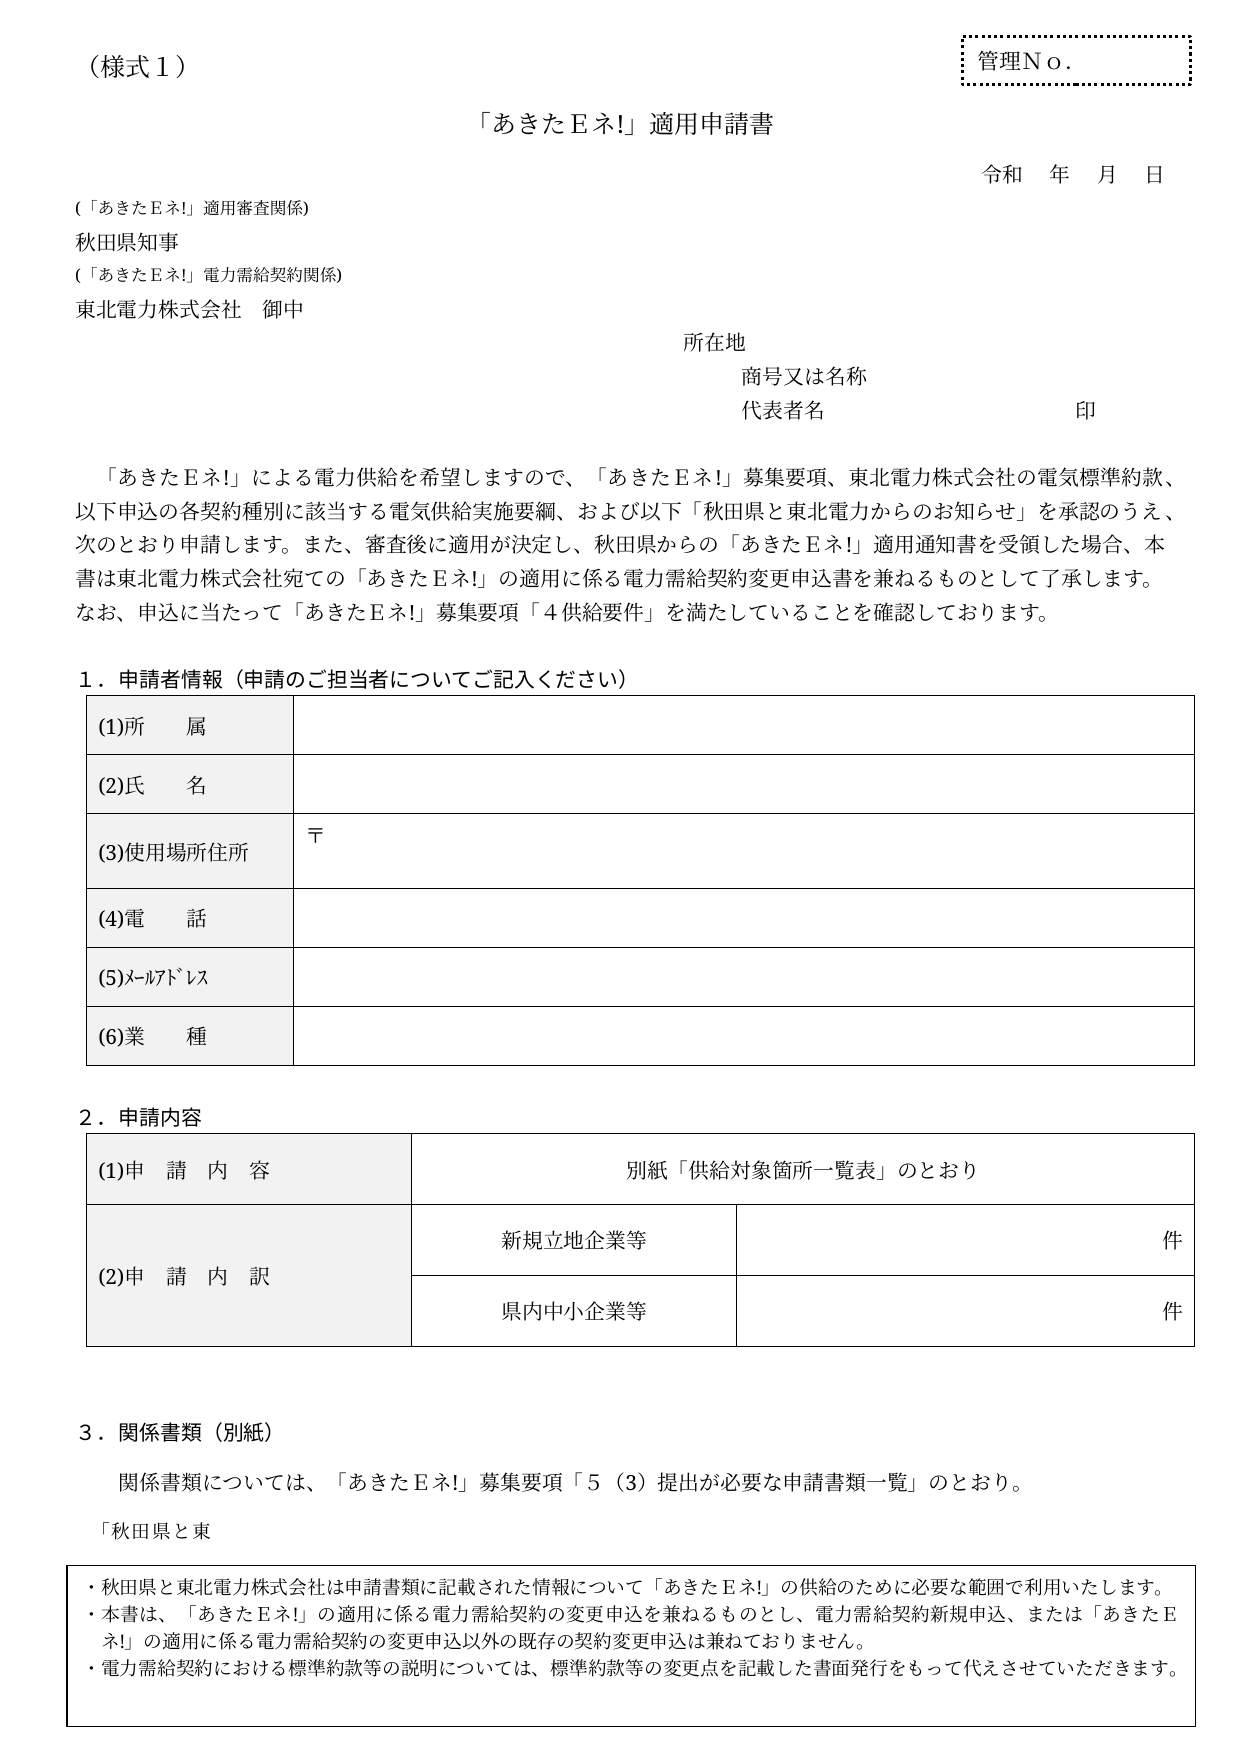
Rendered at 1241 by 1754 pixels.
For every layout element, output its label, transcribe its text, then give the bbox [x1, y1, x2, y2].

table_cell 件 [737, 1205, 1194, 1275]
table_cell 〒 [294, 814, 1194, 888]
table_cell 件 [737, 1276, 1194, 1346]
list 申請者情報（申請のご担当者についてご記入ください） [75, 661, 1165, 695]
table_cell 県内中小企業等 [412, 1276, 736, 1346]
text 「あきたＥネ!」による電力供給を希望しますので、「あきたＥネ!」募集要項、東北電力株式会社の電気標準約款、以下申込の各契約種別に該当する電気供給実施要綱、および以下「秋田県と東北電力からのお知らせ」を承認のうえ、次のとおり申請します。また、審査後に適用が決定し、秋田県からの「あきたＥネ!」適用通知書を受領した場合、本書は東北電力株式会社宛ての「あきたＥネ!」の適用に係る電力需給契約変更申込書を兼ねるものとして了承します。 [75, 459, 1165, 594]
table_cell (2)氏 名 [87, 755, 293, 813]
table_cell 新規立地企業等 [412, 1205, 736, 1275]
table_cell (2)申 請 内 訳 [87, 1205, 411, 1346]
text 商号又は名称 [75, 359, 1165, 392]
list 関係書類（別紙） [75, 1414, 1165, 1448]
table_cell (3)使用場所住所 [87, 814, 293, 888]
table_header (1)所 属 [87, 696, 293, 754]
table_cell [294, 755, 1194, 813]
table_cell (5)ﾒｰﾙｱﾄﾞﾚｽ [87, 948, 293, 1006]
table_header (1)申 請 内 容 [87, 1134, 411, 1204]
list 申請内容 [75, 1099, 1165, 1133]
text 代表者名 印 [75, 392, 1165, 459]
text 令和 年 月 日 [75, 157, 1165, 190]
text (「あきたＥネ!」電力需給契約関係) [75, 258, 1165, 291]
text 東北電力株式会社 御中 所在地 [75, 291, 1165, 359]
table_cell (4)電 話 [87, 889, 293, 947]
text 秋田県知事 [75, 224, 1165, 258]
table_cell [294, 1007, 1194, 1065]
table_cell [294, 889, 1194, 947]
table_cell [294, 948, 1194, 1006]
text 「あきたＥネ!」適用申請書 [75, 89, 1165, 157]
text 関係書類については、「あきたＥネ!」募集要項「５（3）提出が必要な申請書類一覧」のとおり。 [119, 1464, 1165, 1498]
table_header 別紙「供給対象箇所一覧表」のとおり [412, 1134, 1194, 1204]
text なお、申込に当たって「あきたＥネ!」募集要項「４供給要件」を満たしていることを確認しております。 [75, 594, 1165, 628]
table_cell (6)業 種 [87, 1007, 293, 1065]
text (「あきたＥネ!」適用審査関係) [75, 190, 1165, 224]
table_header [294, 696, 1194, 754]
